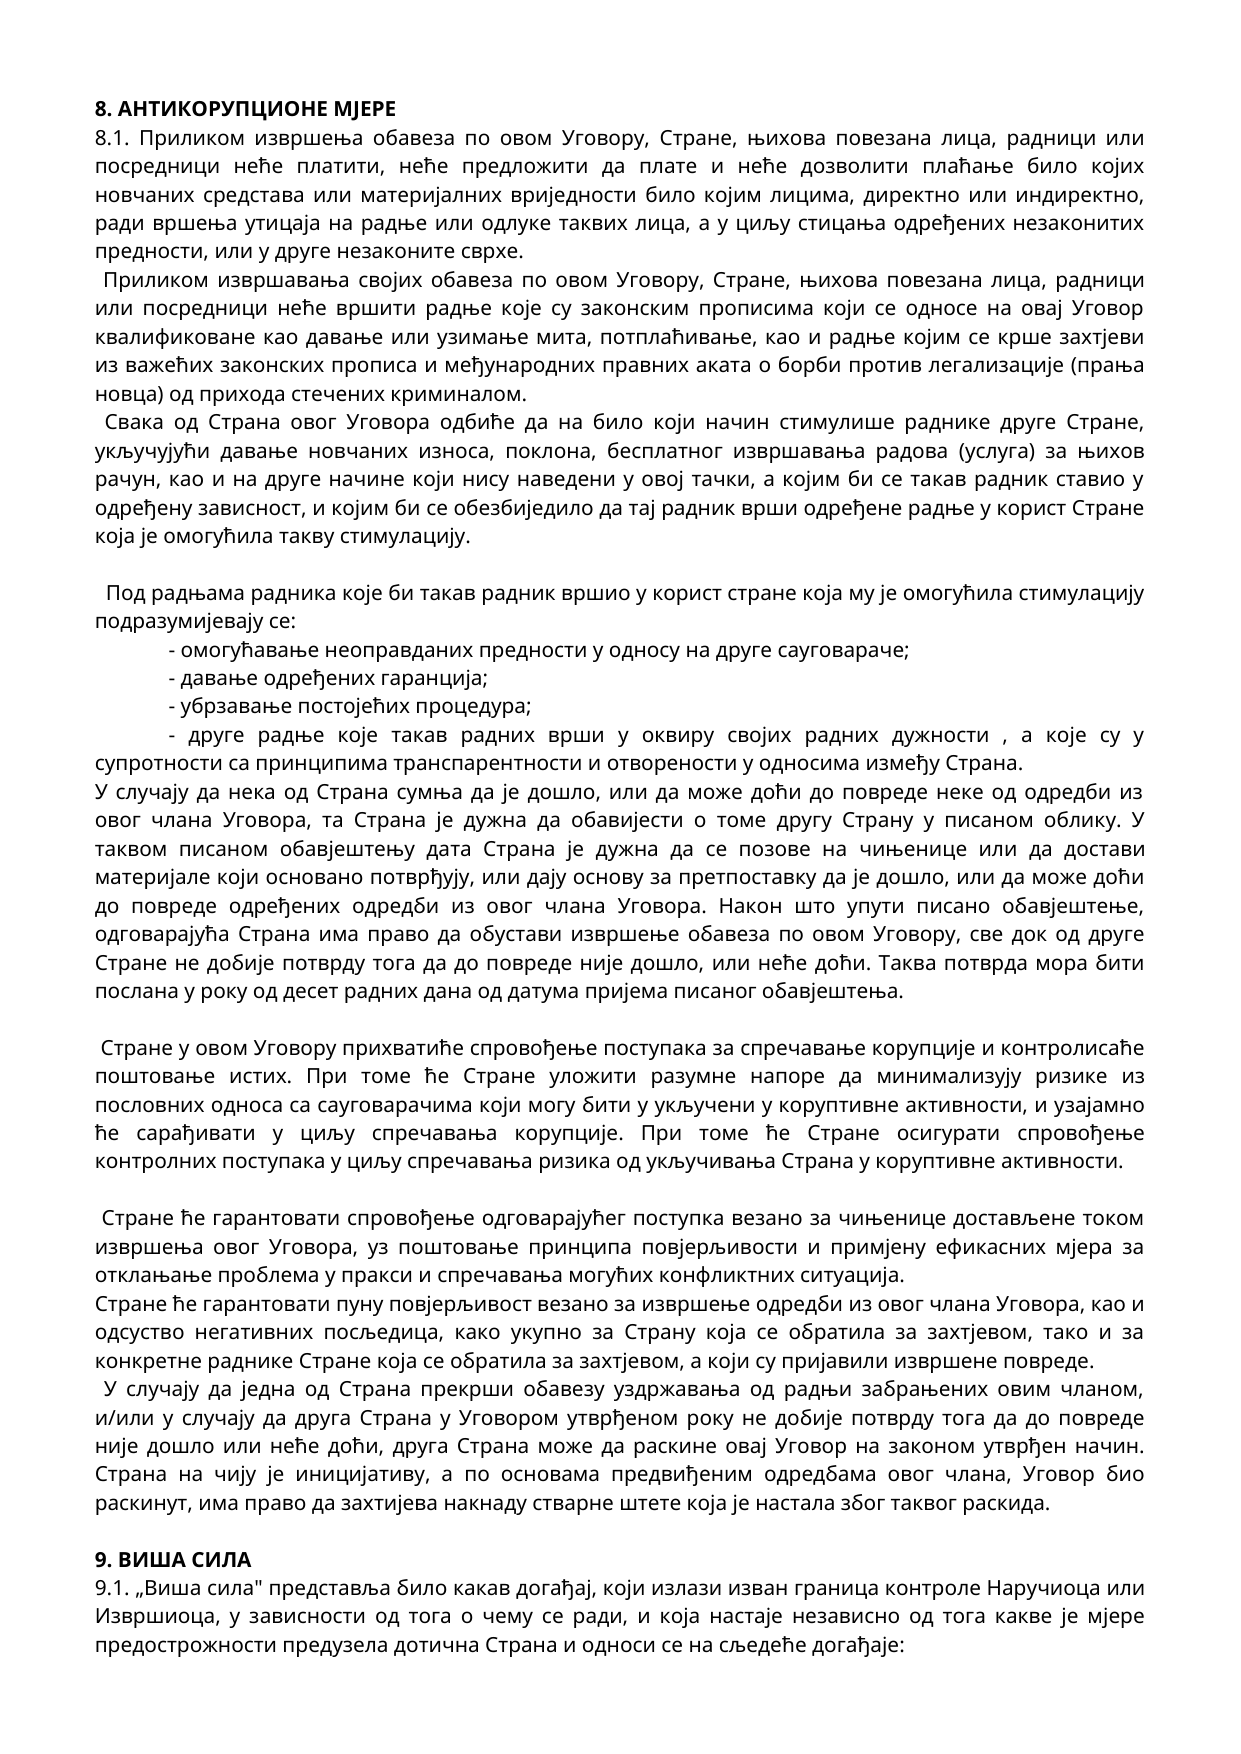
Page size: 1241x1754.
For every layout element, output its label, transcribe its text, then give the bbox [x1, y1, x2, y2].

text У случају да једна од Страна прекрши обавезу уздржавања од радњи забрањених овим чланом, и/или у случају да друга Страна у Уговором утврђеном року не добије потврду тога да до повреде није дошло или неће доћи, друга Страна може да раскине овај Уговор на законом утврђен начин. Страна на чију је иницијативу, а по основама предвиђеним одредбама овог члана, Уговор био раскинут, има право да захтијева накнаду стварне штете која је настала због таквог раскида. [94, 1374, 1146, 1516]
text Стране ће гарантовати пуну повјерљивост везано за извршење одредби из овог члана Уговора, као и одсуство негативних посљедица, како укупно за Страну која се обратила за захтјевом, тако и за конкретне раднике Стране која се обратила за захтјевом, а који су пријавили извршене повреде. [94, 1289, 1146, 1374]
text 8.1. Приликом извршења обавеза по овом Уговору, Стране, њихова повезана лица, радници или посредници неће платити, неће предложити да плате и неће дозволити плаћање било којих новчаних средстава или материјалних вриједности било којим лицима, директно или индиректно, ради вршења утицаја на радње или одлуке таквих лица, а у циљу стицања одређених незаконитих предности, или у друге незаконите сврхе. [94, 123, 1146, 265]
text 8. АНТИКОРУПЦИОНЕ МЈЕРЕ [94, 94, 1146, 123]
text Свака од Страна овог Уговора одбиће да на било који начин стимулише раднике друге Стране, укључујући давање новчаних износа, поклона, бесплатног извршавања радова (услуга) за њихов рачун, као и на друге начине који нису наведени у овој тачки, а којим би се такав радник ставио у одређену зависност, и којим би се обезбиједило да тај радник врши одређене радње у корист Стране која је омогућила такву стимулацију. [94, 407, 1146, 549]
text 9. ВИША СИЛА [94, 1545, 1146, 1573]
text - друге радње које такав радних врши у оквиру својих радних дужности , а које су у супротности са принципима транспарентности и отворености у односима између Страна. [94, 720, 1146, 777]
text Стране ће гарантовати спровођење одговарајућег поступка везано за чињенице достављене током извршења овог Уговора, уз поштовање принципа повјерљивости и примјену ефикасних мјера за отклањање проблема у пракси и спречавања могућих конфликтних ситуација. [94, 1203, 1146, 1289]
text - омогућавање неоправданих предности у односу на друге сауговараче; [168, 635, 1146, 663]
text Приликом извршавања својих обавеза по овом Уговору, Стране, њихова повезана лица, радници или посредници неће вршити радње које су законским прописима који се односе на овај Уговор квалификоване као давање или узимање мита, потплаћивање, као и радње којим се крше захтјеви из важећих законских прописа и међународних правних аката о борби против легализације (прања новца) од прихода стечених криминалом. [94, 265, 1146, 407]
text Стране у овом Уговору прихватиће спровођење поступака за спречавање корупције и контролисаће поштовање истих. При томе ће Стране уложити разумне напоре да минимализују ризике из пословних односа са сауговарачима који могу бити у укључени у коруптивне активности, и узајамно ће сарађивати у циљу спречавања корупције. При томе ће Стране осигурати спровођење контролних поступака у циљу спречавања ризика од укључивања Страна у коруптивне активности. [94, 1033, 1146, 1175]
text - давање одређених гаранција; [168, 663, 1146, 692]
text Под радњама радника које би такав радник вршио у корист стране која му је омогућила стимулацију подразумијевају се: [94, 578, 1146, 635]
text - убрзавање постојећих процедура; [168, 692, 1146, 720]
text 9.1. „Вишa силa" прeдстaвљa билo кaкaв дoгaђaj, кojи излaзи извaн грaницa кoнтрoлe Наручиоца или Извршиоца, у зaвиснoсти oд тoгa o чeму сe рaди, и кoja нaстaje нeзaвиснo oд тoгa кaквe je мjeрe прeдoстрoжнoсти прeдузeлa дoтичнa Стрaнa и oднoси сe нa сљeдeћe дoгaђaje: [905, 1573, 1146, 1658]
text У случају да нека од Страна сумња да је дошло, или да може доћи до повреде неке од одредби из овог члана Уговора, та Страна је дужна да обавијести о томе другу Страну у писаном облику. У таквом писаном обавјештењу дата Страна је дужна да се позове на чињенице или да достави материјале који основано потврђују, или дају основу за претпоставку да је дошло, или да може доћи до повреде одређених одредби из овог члана Уговора. Након што упути писано обавјештење, одговарајућа Страна има право да обустави извршење обавеза по овом Уговору, све док од друге Стране не добије потврду тога да до повреде није дошло, или неће доћи. Таква потврда мора бити послана у року од десет радних дана од датума пријема писаног обавјештења. [94, 777, 1146, 1004]
